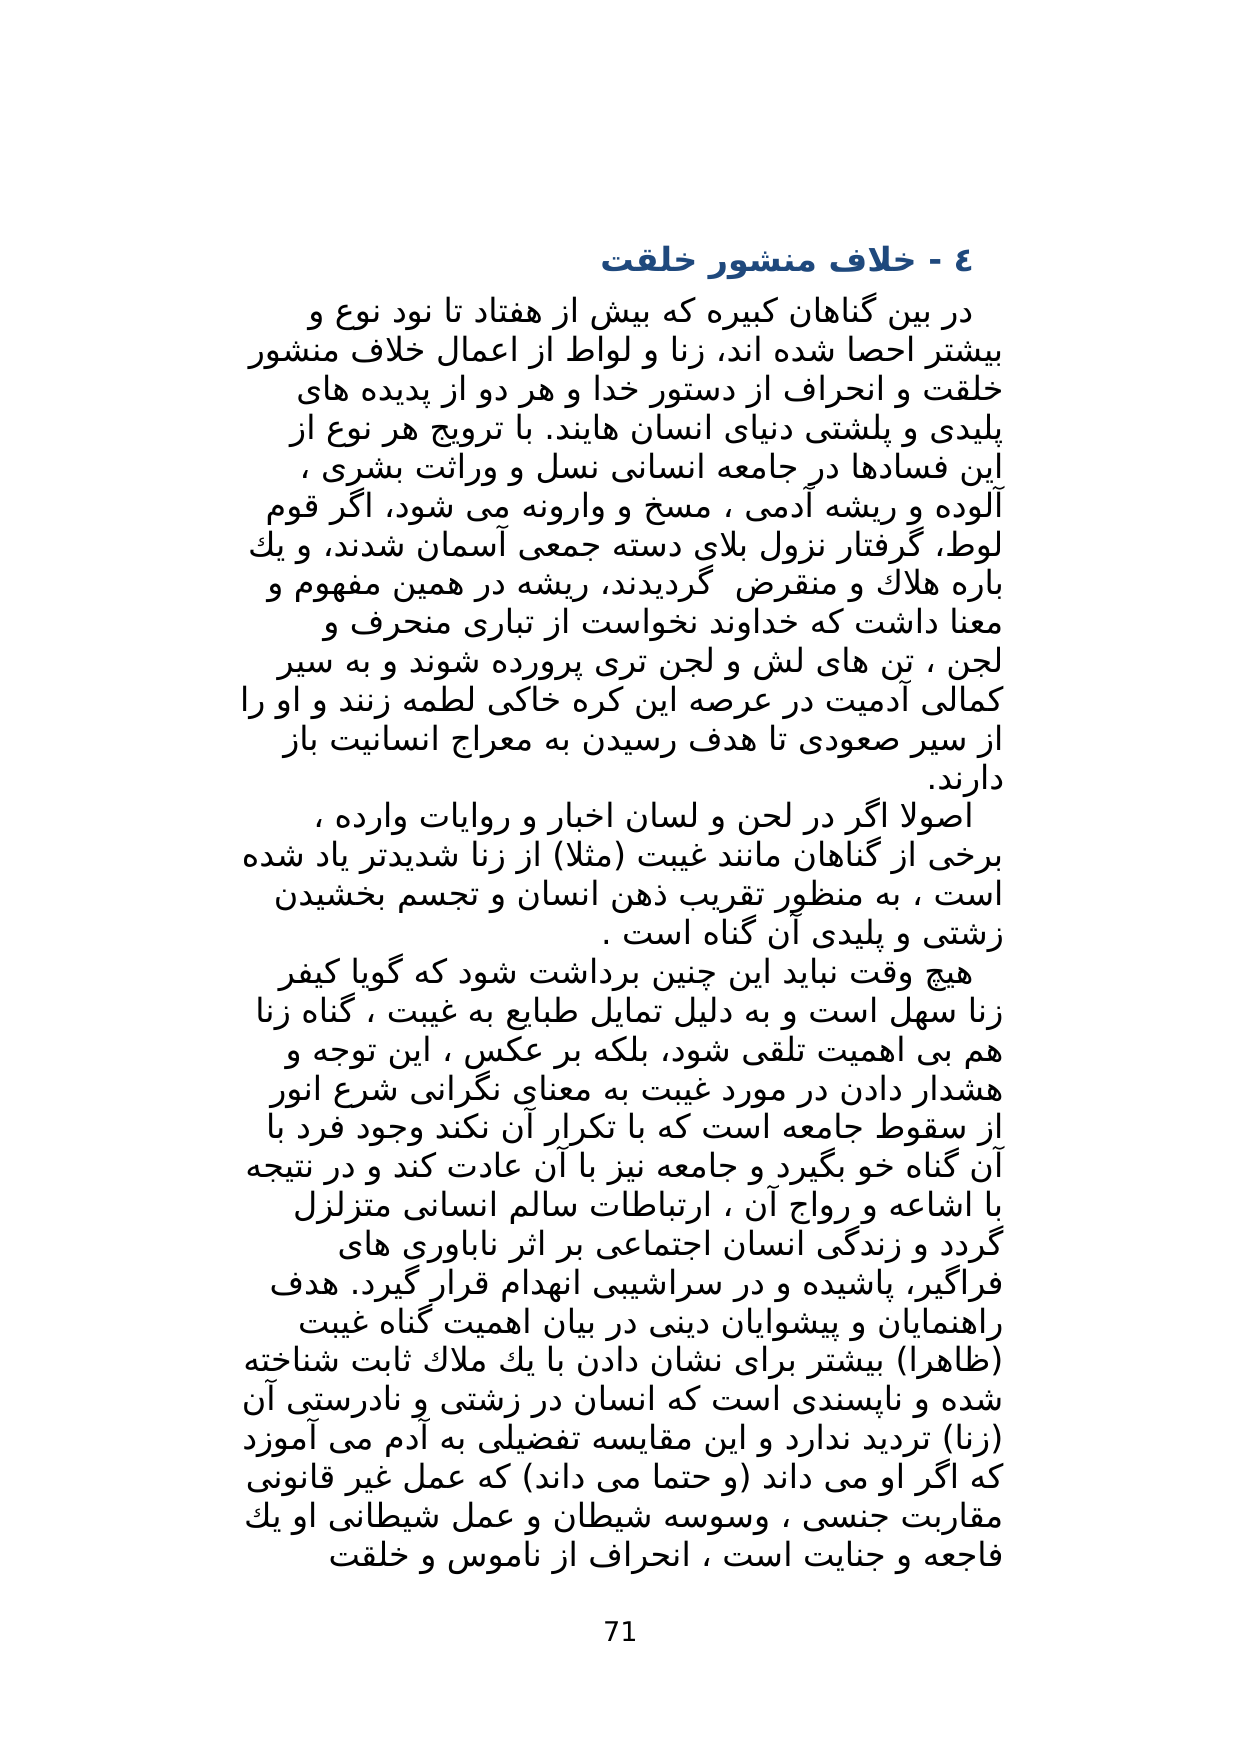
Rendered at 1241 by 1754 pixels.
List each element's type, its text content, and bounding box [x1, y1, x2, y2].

text در بين گناهان كبيره كه بيش از هفتاد تا نود نوع و بيشتر احصا شده اند، زنا و لواط از اعمال خلاف منشور خلقت و انحراف از دستور خدا و هر دو از پديده هاى پليدى و پلشتى دنياى انسان هايند. با ترويج هر نوع از اين فسادها در جامعه انسانى نسل و وراثت بشرى ، آلوده و ريشه آدمى ، مسخ و وارونه مى شود، اگر قوم لوط، گرفتار نزول بلاى دسته جمعى آسمان شدند، و يك باره هلاك و منقرض ‍ گرديدند، ريشه در همين مفهوم و معنا داشت كه خداوند نخواست از تبارى منحرف و لجن ، تن هاى لش و لجن ترى پرورده شوند و به سير كمالى آدميت در عرصه اين كره خاكى لطمه زنند و او را از سير صعودى تا هدف رسيدن به معراج انسانيت باز دارند. [236, 292, 1004, 797]
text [236, 952, 1004, 1574]
subtitle ٤ - خلاف منشور خلقت [236, 241, 1004, 279]
text اصولا اگر در لحن و لسان اخبار و روايات وارده ، برخى از گناهان مانند غيبت (مثلا) از زنا شديدتر ياد شده است ، به منظور تقريب ذهن انسان و تجسم بخشيدن زشتى و پليدى آن گناه است . [236, 797, 1004, 952]
